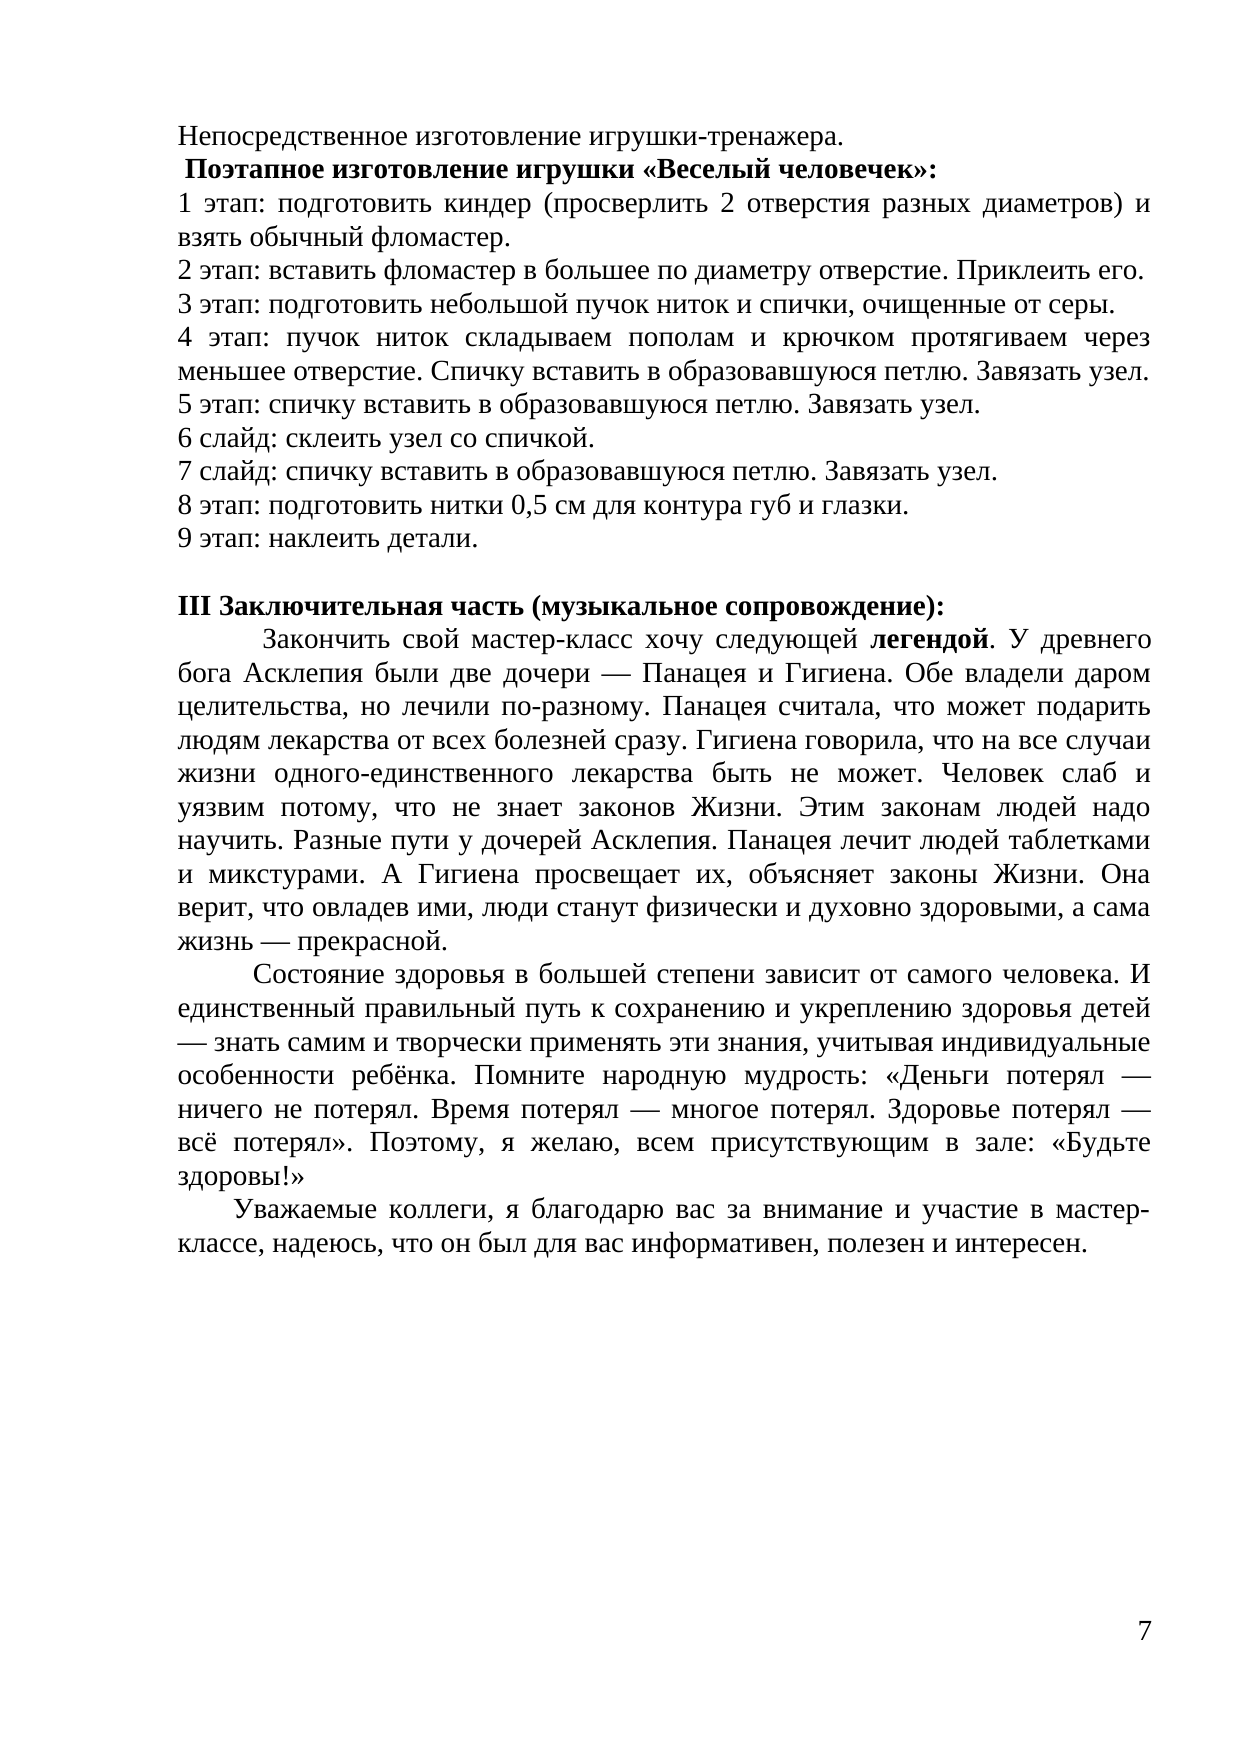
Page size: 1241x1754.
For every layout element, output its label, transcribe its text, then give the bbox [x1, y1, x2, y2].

text Состояние здоровья в большей степени зависит от самого человека. И единственный правильный путь к сохранению и укреплению здоровья детей — знать самим и творчески применять эти знания, учитывая индивидуальные особенности ребёнка. Помните народную мудрость: «Деньги потерял — ничего не потерял. Время потерял — многое потерял. Здоровье потерял — всё потерял». Поэтому, я желаю, всем присутствующим в зале: «Будьте здоровы!» [177, 957, 1152, 1191]
text 5 этап: спичку вставить в образовавшуюся петлю. Завязать узел. [177, 386, 1152, 420]
text 9 этап: наклеить детали. [177, 521, 1152, 554]
text III Заключительная часть (музыкальное сопровождение): [177, 588, 1152, 621]
text 1 этап: подготовить киндер (просверлить 2 отверстия разных диаметров) и взять обычный фломастер. [177, 185, 1152, 252]
text Поэтапное изготовление игрушки «Веселый человечек»: [177, 152, 1152, 185]
text 3 этап: подготовить небольшой пучок ниток и спички, очищенные от серы. [177, 286, 1152, 319]
text 6 слайд: склеить узел со спичкой. [177, 420, 1152, 453]
text 2 этап: вставить фломастер в большее по диаметру отверстие. Приклеить его. [177, 252, 1152, 286]
text 4 этап: пучок ниток складываем пополам и крючком протягиваем через меньшее отверстие. Спичку вставить в образовавшуюся петлю. Завязать узел. [177, 319, 1152, 386]
text 7 слайд: спичку вставить в образовавшуюся петлю. Завязать узел. [177, 453, 1152, 487]
text 8 этап: подготовить нитки 0,5 см для контура губ и глазки. [177, 487, 1152, 521]
text Закончить свой мастер-класс хочу следующей легендой. У древнего бога Асклепия были две дочери — Панацея и Гигиена. Обе владели даром целительства, но лечили по-разному. Панацея считала, что может подарить людям лекарства от всех болезней сразу. Гигиена говорила, что на все случаи жизни одного-единственного лекарства быть не может. Человек слаб и уязвим потому, что не знает законов Жизни. Этим законам людей надо научить. Разные пути у дочерей Асклепия. Панацея лечит людей таблетками и микстурами. А Гигиена просвещает их, объясняет законы Жизни. Она верит, что овладев ими, люди станут физически и духовно здоровыми, а сама жизнь — прекрасной. [177, 621, 1152, 957]
text Уважаемые коллеги, я благодарю вас за внимание и участие в мастер-классе, надеюсь, что он был для вас информативен, полезен и интересен. [177, 1191, 1152, 1258]
text Непосредственное изготовление игрушки-тренажера. [177, 118, 1152, 152]
